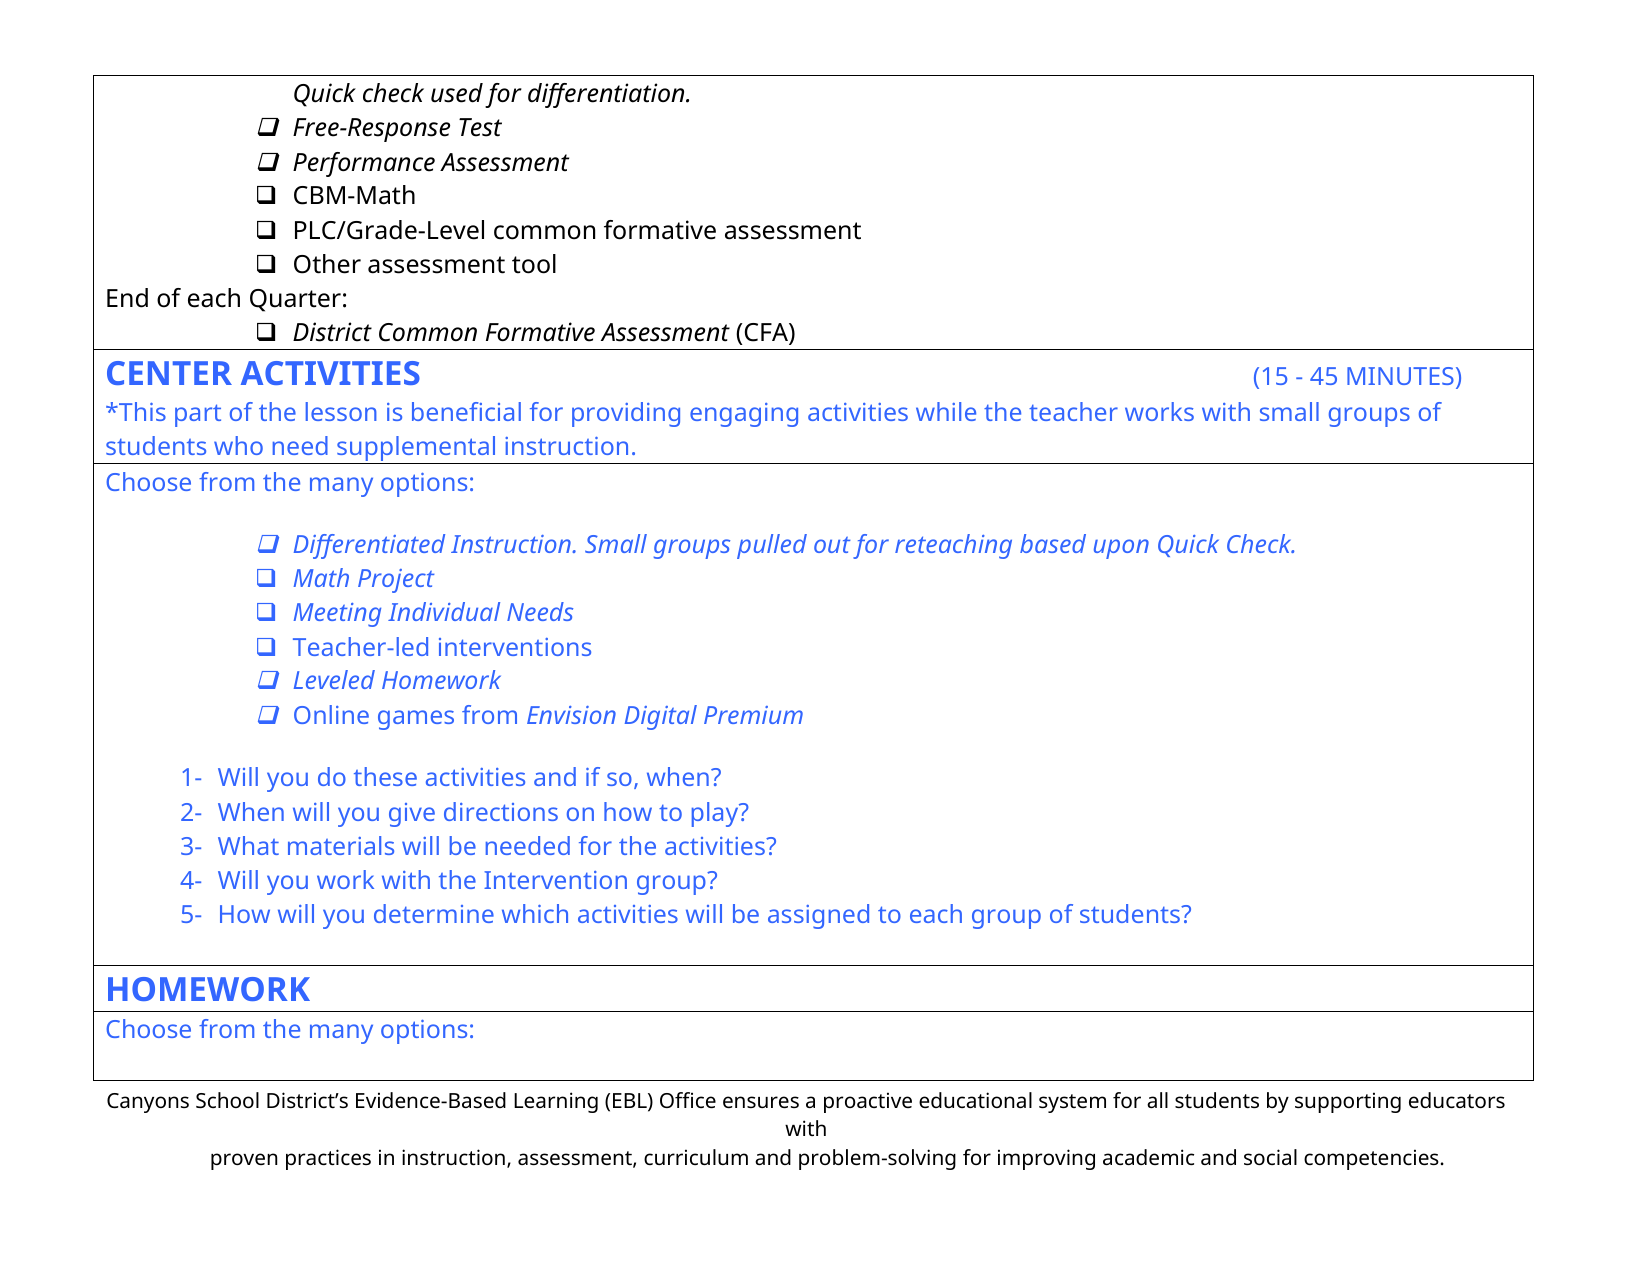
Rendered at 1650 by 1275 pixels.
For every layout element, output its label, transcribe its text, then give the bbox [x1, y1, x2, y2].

table_cell Choose from the many options: Differentiated Instruction. Small groups pulled out for reteaching based upon Quick Check. Math Project Meeting Individual Needs Teacher-led interventions Leveled Homework Online games from Envision Digital Premium Will you do these activities and if so, when? When will you give directions on how to play? What materials will be needed for the activities? Will you work with the Intervention group? How will you determine which activities will be assigned to each group of students? [94, 464, 1533, 964]
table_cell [94, 76, 1533, 348]
table_cell CENTER ACTIVITIES (15 - 45 MINUTES) *This part of the lesson is beneficial for providing engaging activities while the teacher works with small groups of students who need supplemental instruction. [94, 350, 1533, 463]
table_cell HOMEWORK [94, 966, 1533, 1011]
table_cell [94, 1012, 1533, 1080]
